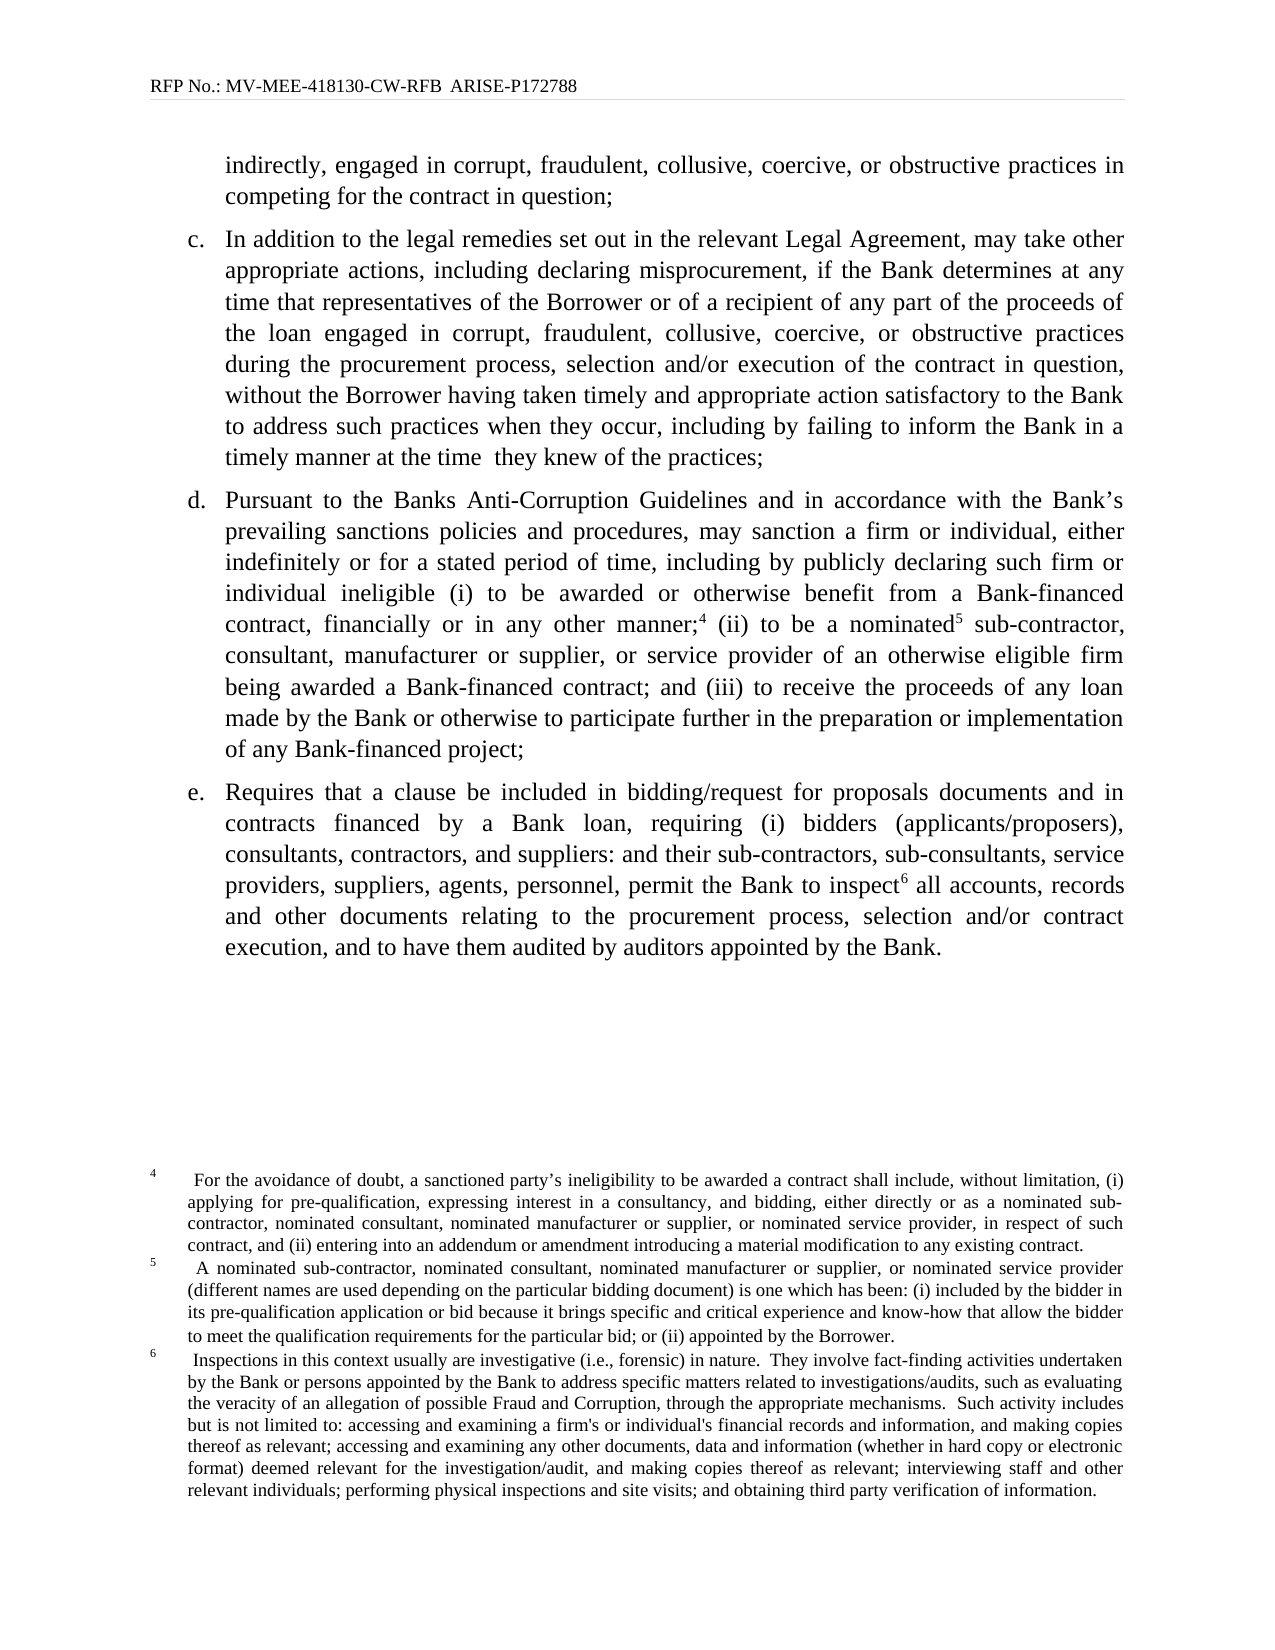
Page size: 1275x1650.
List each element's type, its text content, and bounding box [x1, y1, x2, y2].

list In addition to the legal remedies set out in the relevant Legal Agreement, may take other appropriate actions, including declaring misprocurement, if the Bank determines at any time that representatives of the Borrower or of a recipient of any part of the proceeds of the loan engaged in corrupt, fraudulent, collusive, coercive, or obstructive practices during the procurement process, selection and/or execution of the contract in question, without the Borrower having taken timely and appropriate action satisfactory to the Bank to address such practices when they occur, including by failing to inform the Bank in a timely manner at the time they knew of the practices; [187, 224, 1125, 471]
list Requires that a clause be included in bidding/request for proposals documents and in contracts financed by a Bank loan, requiring (i) bidders (applicants/proposers), consultants, contractors, and suppliers: and their sub-contractors, sub-consultants, service providers, suppliers, agents, personnel, permit the Bank to inspect all accounts, records and other documents relating to the procurement process, selection and/or contract execution, and to have them audited by auditors appointed by the Bank. [187, 777, 1125, 961]
list Pursuant to the Banks Anti-Corruption Guidelines and in accordance with the Bank’s prevailing sanctions policies and procedures, may sanction a firm or individual, either indefinitely or for a stated period of time, including by publicly declaring such firm or individual ineligible (i) to be awarded or otherwise benefit from a Bank-financed contract, financially or in any other manner; (ii) to be a nominated sub-contractor, consultant, manufacturer or supplier, or service provider of an otherwise eligible firm being awarded a Bank-financed contract; and (iii) to receive the proceeds of any loan made by the Bank or otherwise to participate further in the preparation or implementation of any Bank-financed project; [187, 485, 1125, 762]
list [187, 150, 1125, 210]
